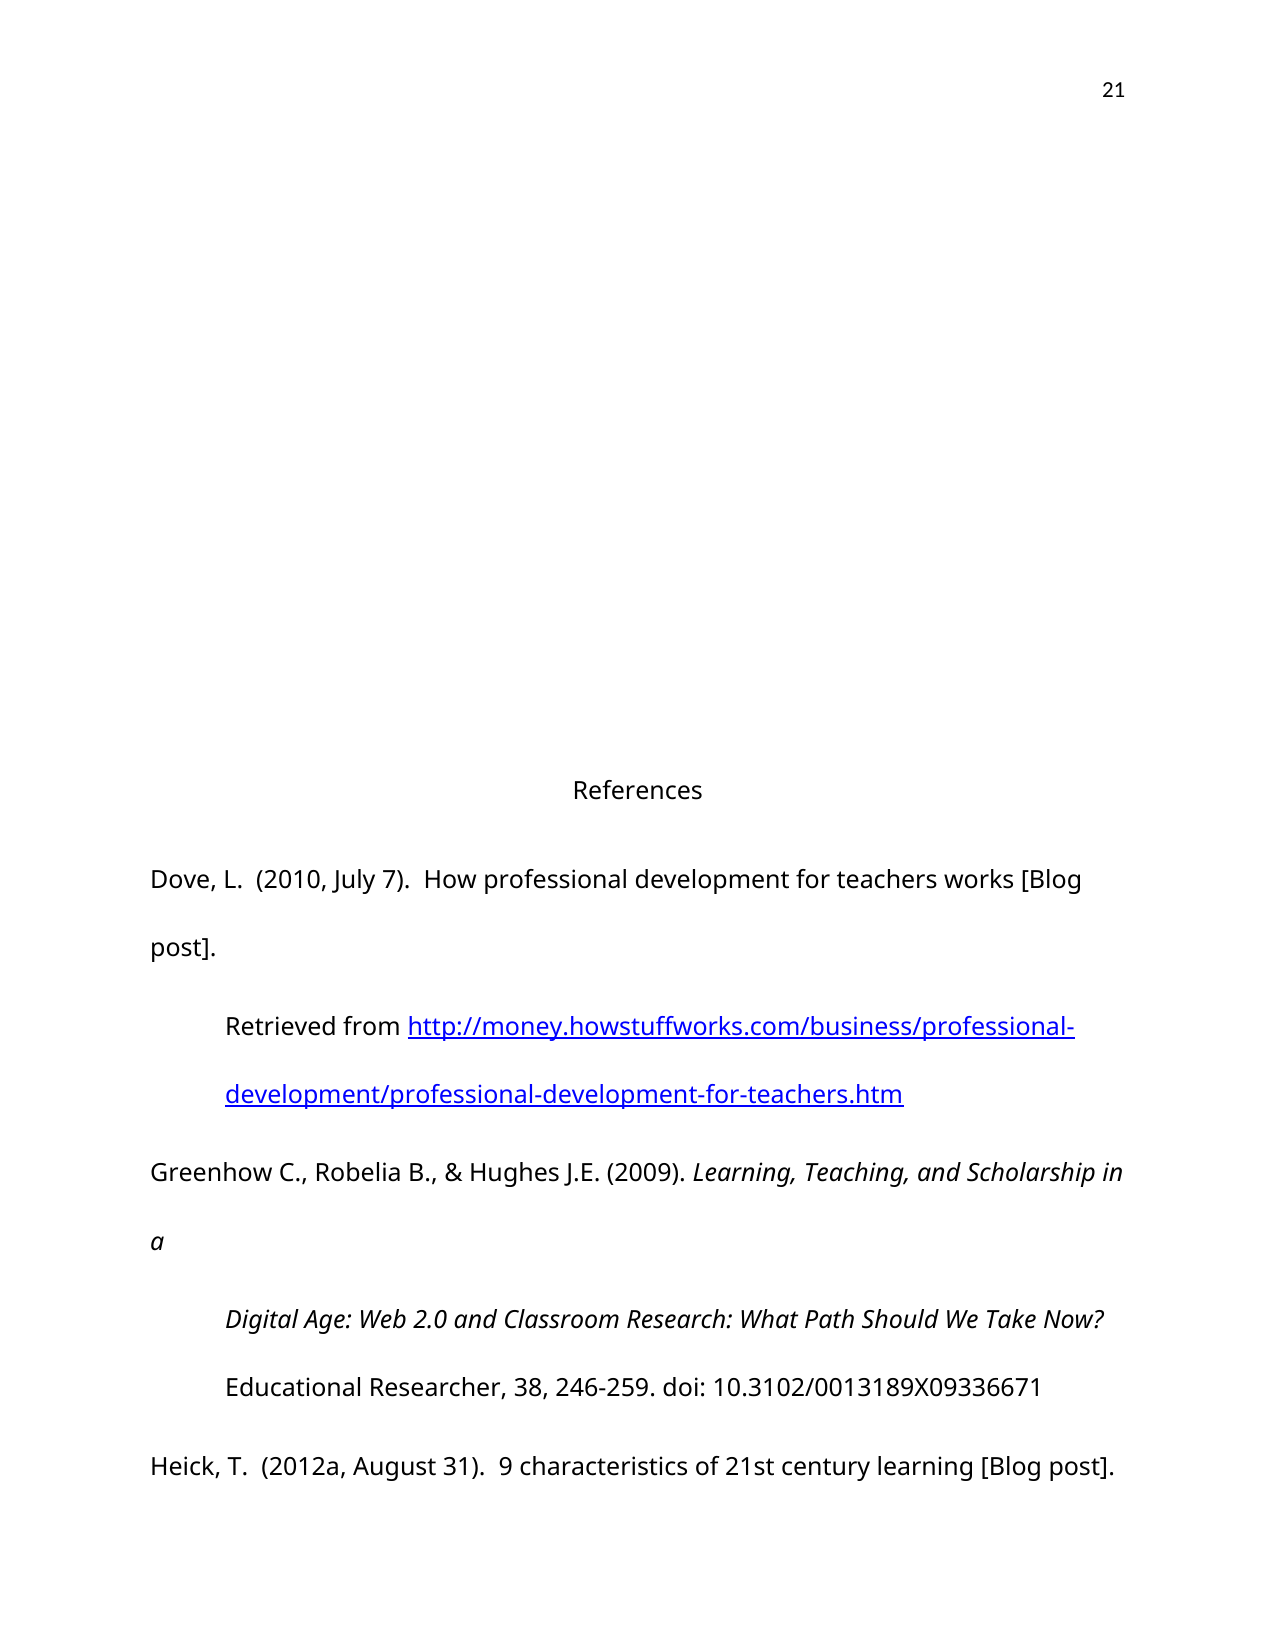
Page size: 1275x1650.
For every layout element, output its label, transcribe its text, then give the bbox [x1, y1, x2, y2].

text References [150, 773, 1125, 807]
text Heick, T. (2012a, August 31). 9 characteristics of 21st century learning [Blog post]. [150, 1448, 1125, 1482]
text Digital Age: Web 2.0 and Classroom Research: What Path Should We Take Now? Educational Researcher, 38, 246-259. doi: 10.3102/0013189X09336671 [225, 1302, 1125, 1404]
text Greenhow C., Robelia B., & Hughes J.E. (2009). Learning, Teaching, and Scholarship in a [150, 1155, 1125, 1257]
text Dove, L. (2010, July 7). How professional development for teachers works [Blog post]. [150, 862, 1125, 964]
text Retrieved from http://money.howstuffworks.com/business/professional-development/professional-development-for-teachers.htm [225, 1008, 1125, 1111]
